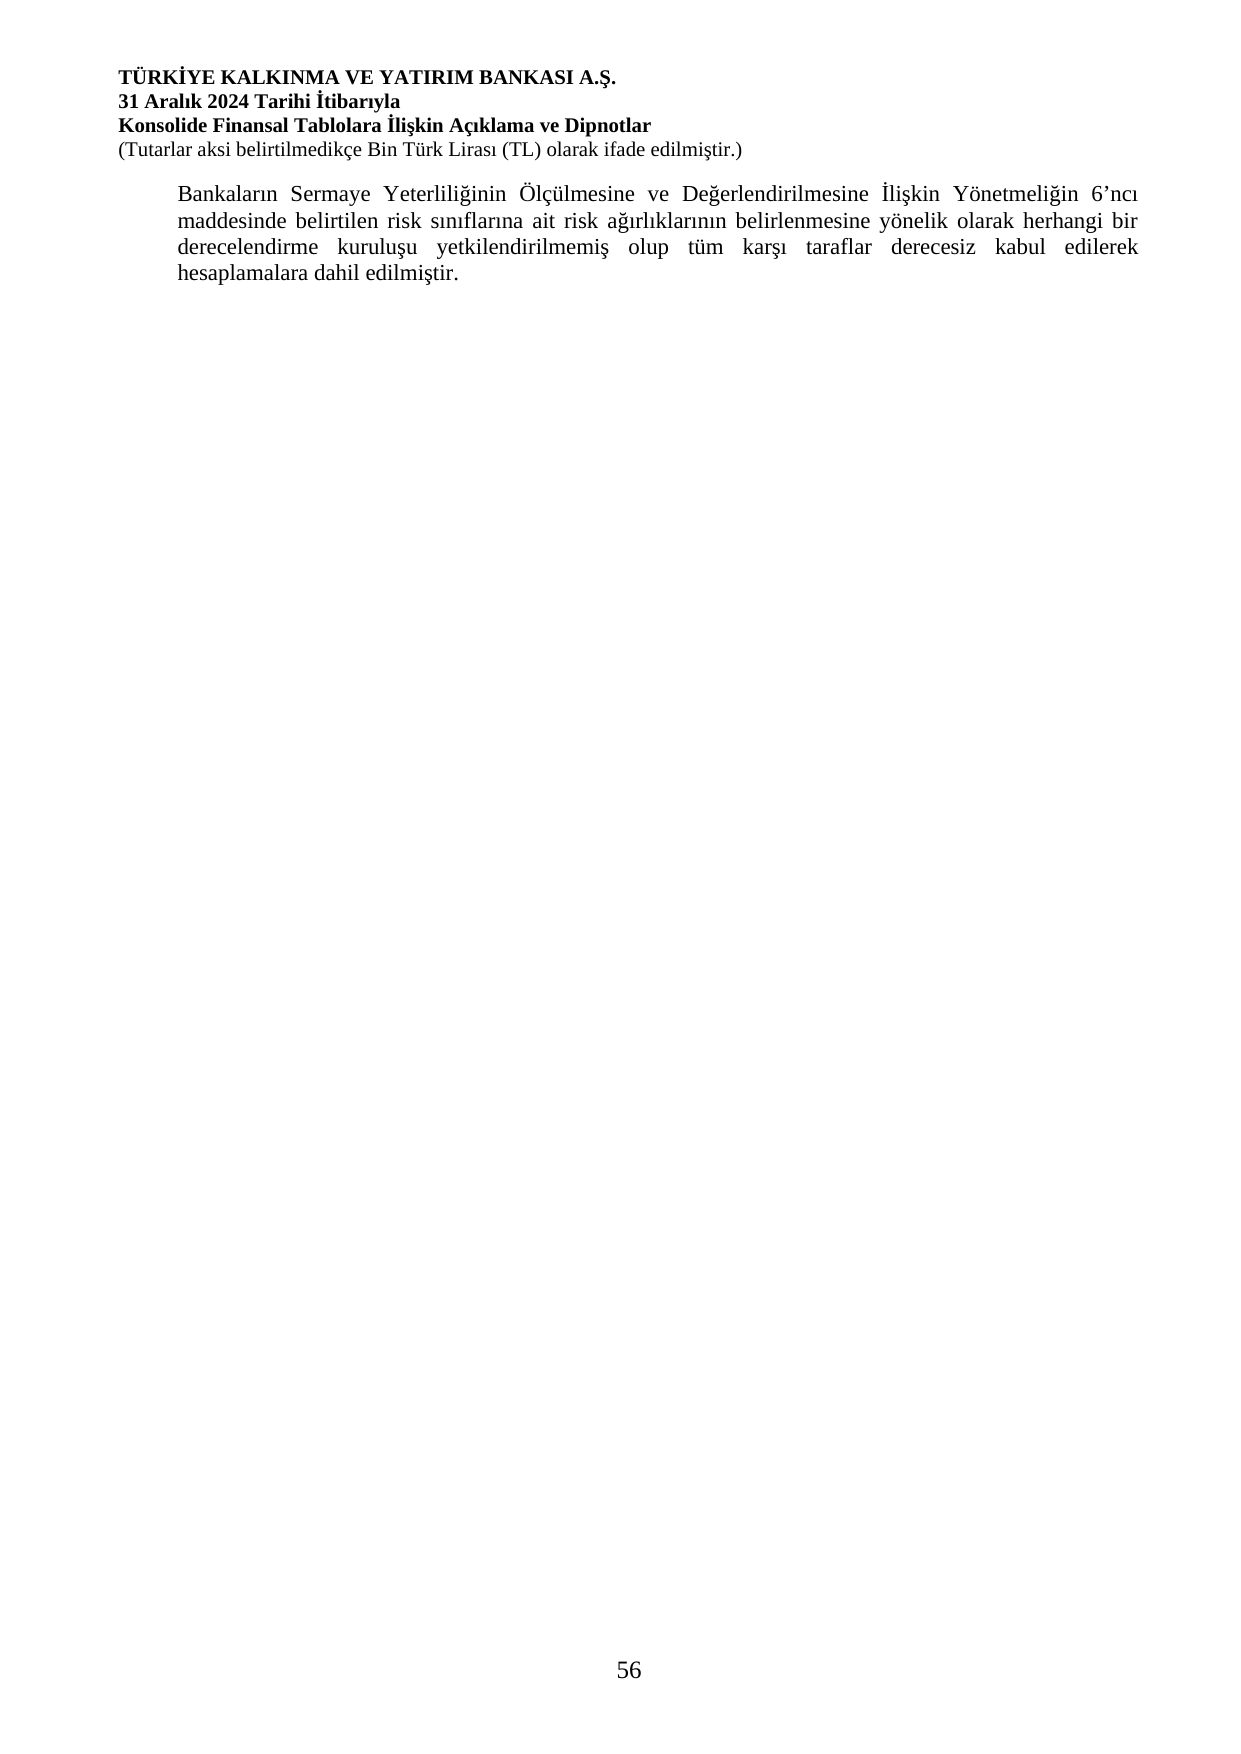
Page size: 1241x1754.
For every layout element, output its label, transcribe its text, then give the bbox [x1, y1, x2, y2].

text Bankaların Sermaye Yeterliliğinin Ölçülmesine ve Değerlendirilmesine İlişkin Yönetmeliğin 6’ncı maddesinde belirtilen risk sınıflarına ait risk ağırlıklarının belirlenmesine yönelik olarak herhangi bir derecelendirme kuruluşu yetkilendirilmemiş olup tüm karşı taraflar derecesiz kabul edilerek hesaplamalara dahil edilmiştir. [177, 180, 1140, 286]
